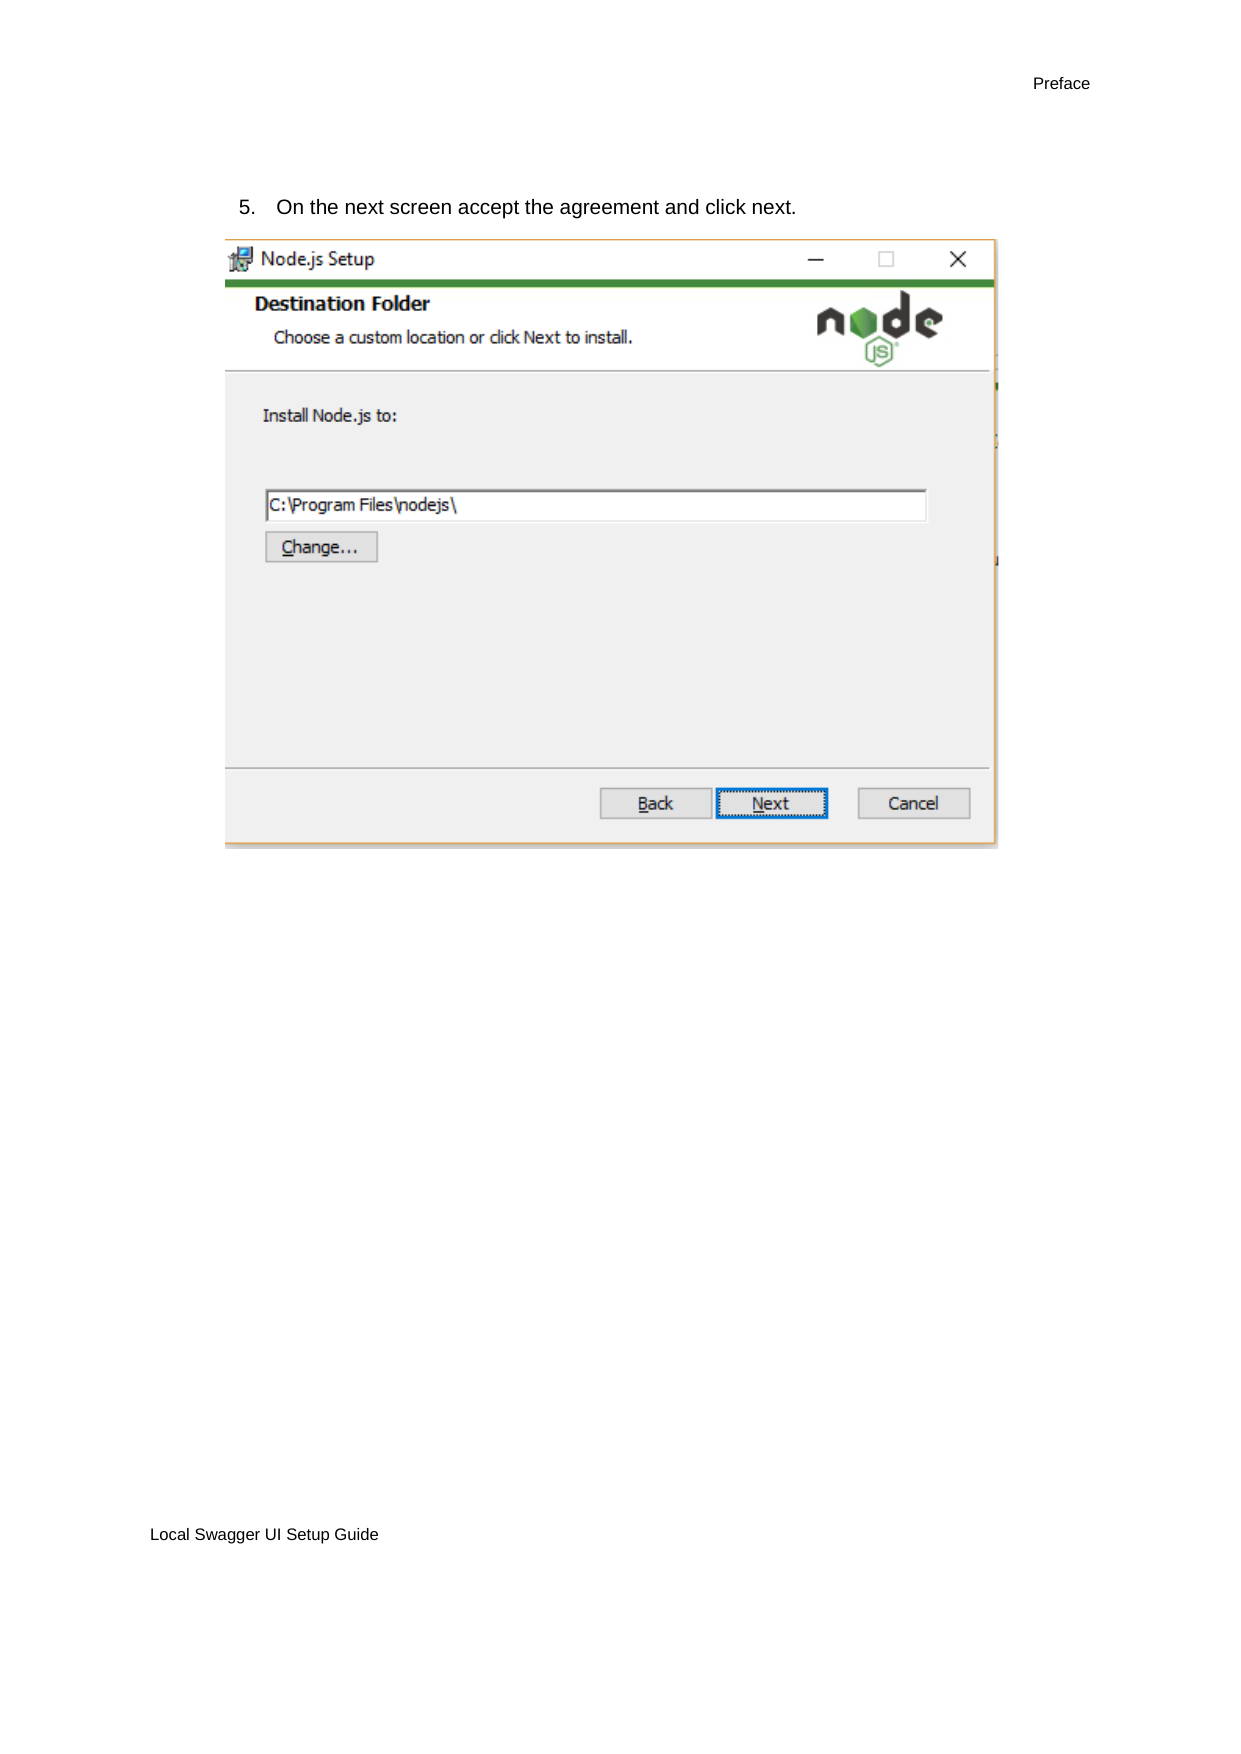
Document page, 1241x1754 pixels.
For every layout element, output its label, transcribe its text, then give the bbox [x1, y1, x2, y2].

text On the next screen accept the agreement and click next. [239, 195, 1090, 219]
picture [225, 239, 999, 849]
